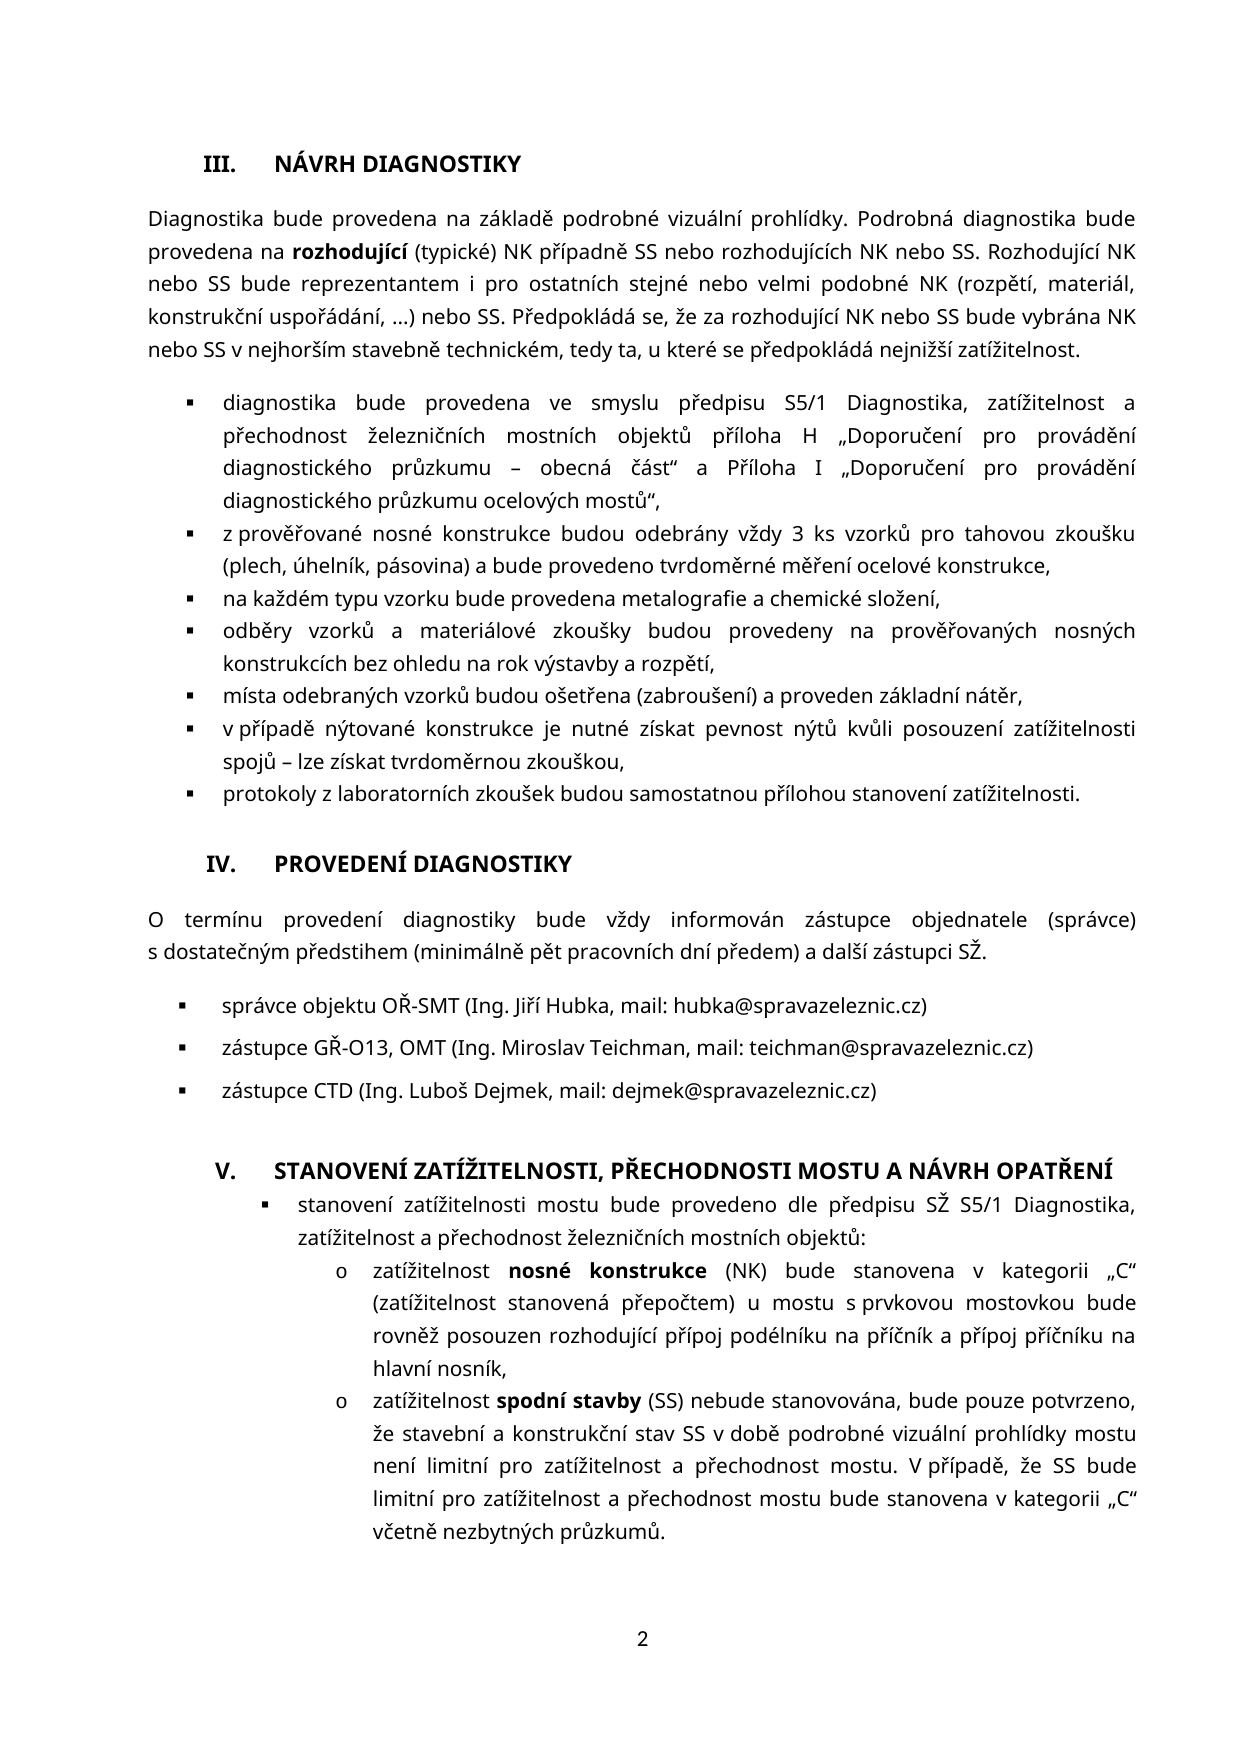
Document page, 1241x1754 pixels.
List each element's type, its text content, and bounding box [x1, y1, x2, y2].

list v případě nýtované konstrukce je nutné získat pevnost nýtů kvůli posouzení zatížitelnosti spojů – lze získat tvrdoměrnou zkouškou, [185, 714, 1137, 775]
list odběry vzorků a materiálové zkoušky budou provedeny na prověřovaných nosných konstrukcích bez ohledu na rok výstavby a rozpětí, [185, 616, 1137, 677]
list na každém typu vzorku bude provedena metalografie a chemické složení, [185, 584, 1137, 612]
list zatížitelnost nosné konstrukce (NK) bude stanovena v kategorii „C“ (zatížitelnost stanovená přepočtem) u mostu s prvkovou mostovkou bude rovněž posouzen rozhodující přípoj podélníku na příčník a přípoj příčníku na hlavní nosník, [335, 1256, 1137, 1382]
list místa odebraných vzorků budou ošetřena (zabroušení) a proveden základní nátěr, [185, 682, 1137, 710]
list správce objektu OŘ-SMT (Ing. Jiří Hubka, mail: hubka@spravazeleznic.cz) [177, 991, 1137, 1019]
list PROVEDENÍ DIAGNOSTIKY [236, 848, 1137, 879]
list protokoly z laboratorních zkoušek budou samostatnou přílohou stanovení zatížitelnosti. [185, 779, 1137, 808]
text O termínu provedení diagnostiky bude vždy informován zástupce objednatele (správce) s dostatečným předstihem (minimálně pět pracovních dní předem) a další zástupci SŽ. [148, 905, 1137, 966]
list stanovení zatížitelnosti mostu bude provedeno dle předpisu SŽ S5/1 Diagnostika, zatížitelnost a přechodnost železničních mostních objektů: [260, 1191, 1137, 1252]
list zatížitelnost spodní stavby (SS) nebude stanovována, bude pouze potvrzeno, že stavební a konstrukční stav SS v době podrobné vizuální prohlídky mostu není limitní pro zatížitelnost a přechodnost mostu. V případě, že SS bude limitní pro zatížitelnost a přechodnost mostu bude stanovena v kategorii „C“ včetně nezbytných průzkumů. [335, 1386, 1137, 1545]
list zástupce CTD (Ing. Luboš Dejmek, mail: dejmek@spravazeleznic.cz) [177, 1076, 1137, 1104]
list z prověřované nosné konstrukce budou odebrány vždy 3 ks vzorků pro tahovou zkoušku (plech, úhelník, pásovina) a bude provedeno tvrdoměrné měření ocelové konstrukce, [185, 519, 1137, 580]
list NÁVRH DIAGNOSTIKY [236, 148, 1137, 179]
text Diagnostika bude provedena na základě podrobné vizuální prohlídky. Podrobná diagnostika bude provedena na rozhodující (typické) NK případně SS nebo rozhodujících NK nebo SS. Rozhodující NK nebo SS bude reprezentantem i pro ostatních stejné nebo velmi podobné NK (rozpětí, materiál, konstrukční uspořádání, ...) nebo SS. Předpokládá se, že za rozhodující NK nebo SS bude vybrána NK nebo SS v nejhorším stavebně technickém, tedy ta, u které se předpokládá nejnižší zatížitelnost. [148, 204, 1137, 363]
list diagnostika bude provedena ve smyslu předpisu S5/1 Diagnostika, zatížitelnost a přechodnost železničních mostních objektů příloha H „Doporučení pro provádění diagnostického průzkumu – obecná část“ a Příloha I „Doporučení pro provádění diagnostického průzkumu ocelových mostů“, [185, 388, 1137, 514]
list zástupce GŘ-O13, OMT (Ing. Miroslav Teichman, mail: teichman@spravazeleznic.cz) [177, 1033, 1137, 1062]
list STANOVENÍ ZATÍŽITELNOSTI, PŘECHODNOSTI MOSTU A NÁVRH OPATŘENÍ [236, 1154, 1137, 1186]
